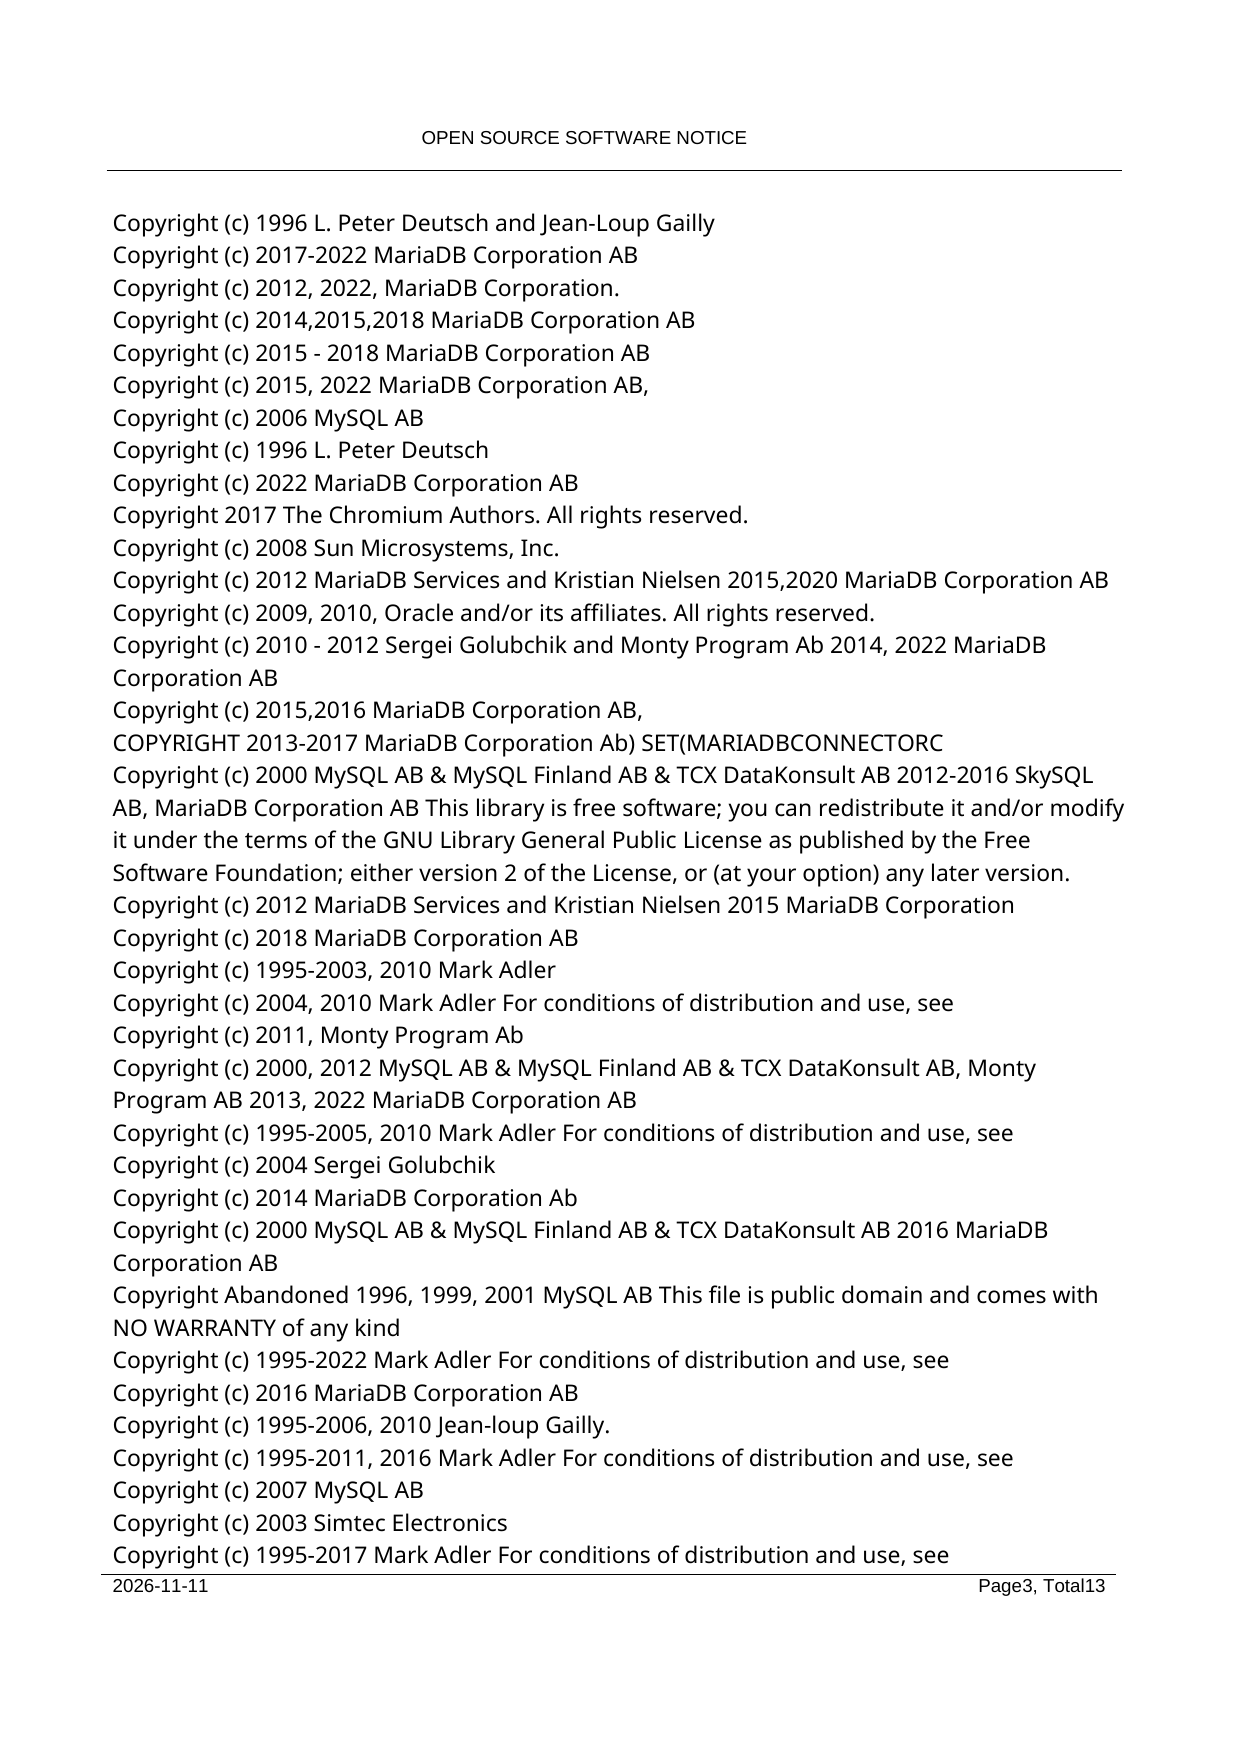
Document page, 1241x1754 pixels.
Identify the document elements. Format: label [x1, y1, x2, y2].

text [112, 206, 1128, 1571]
